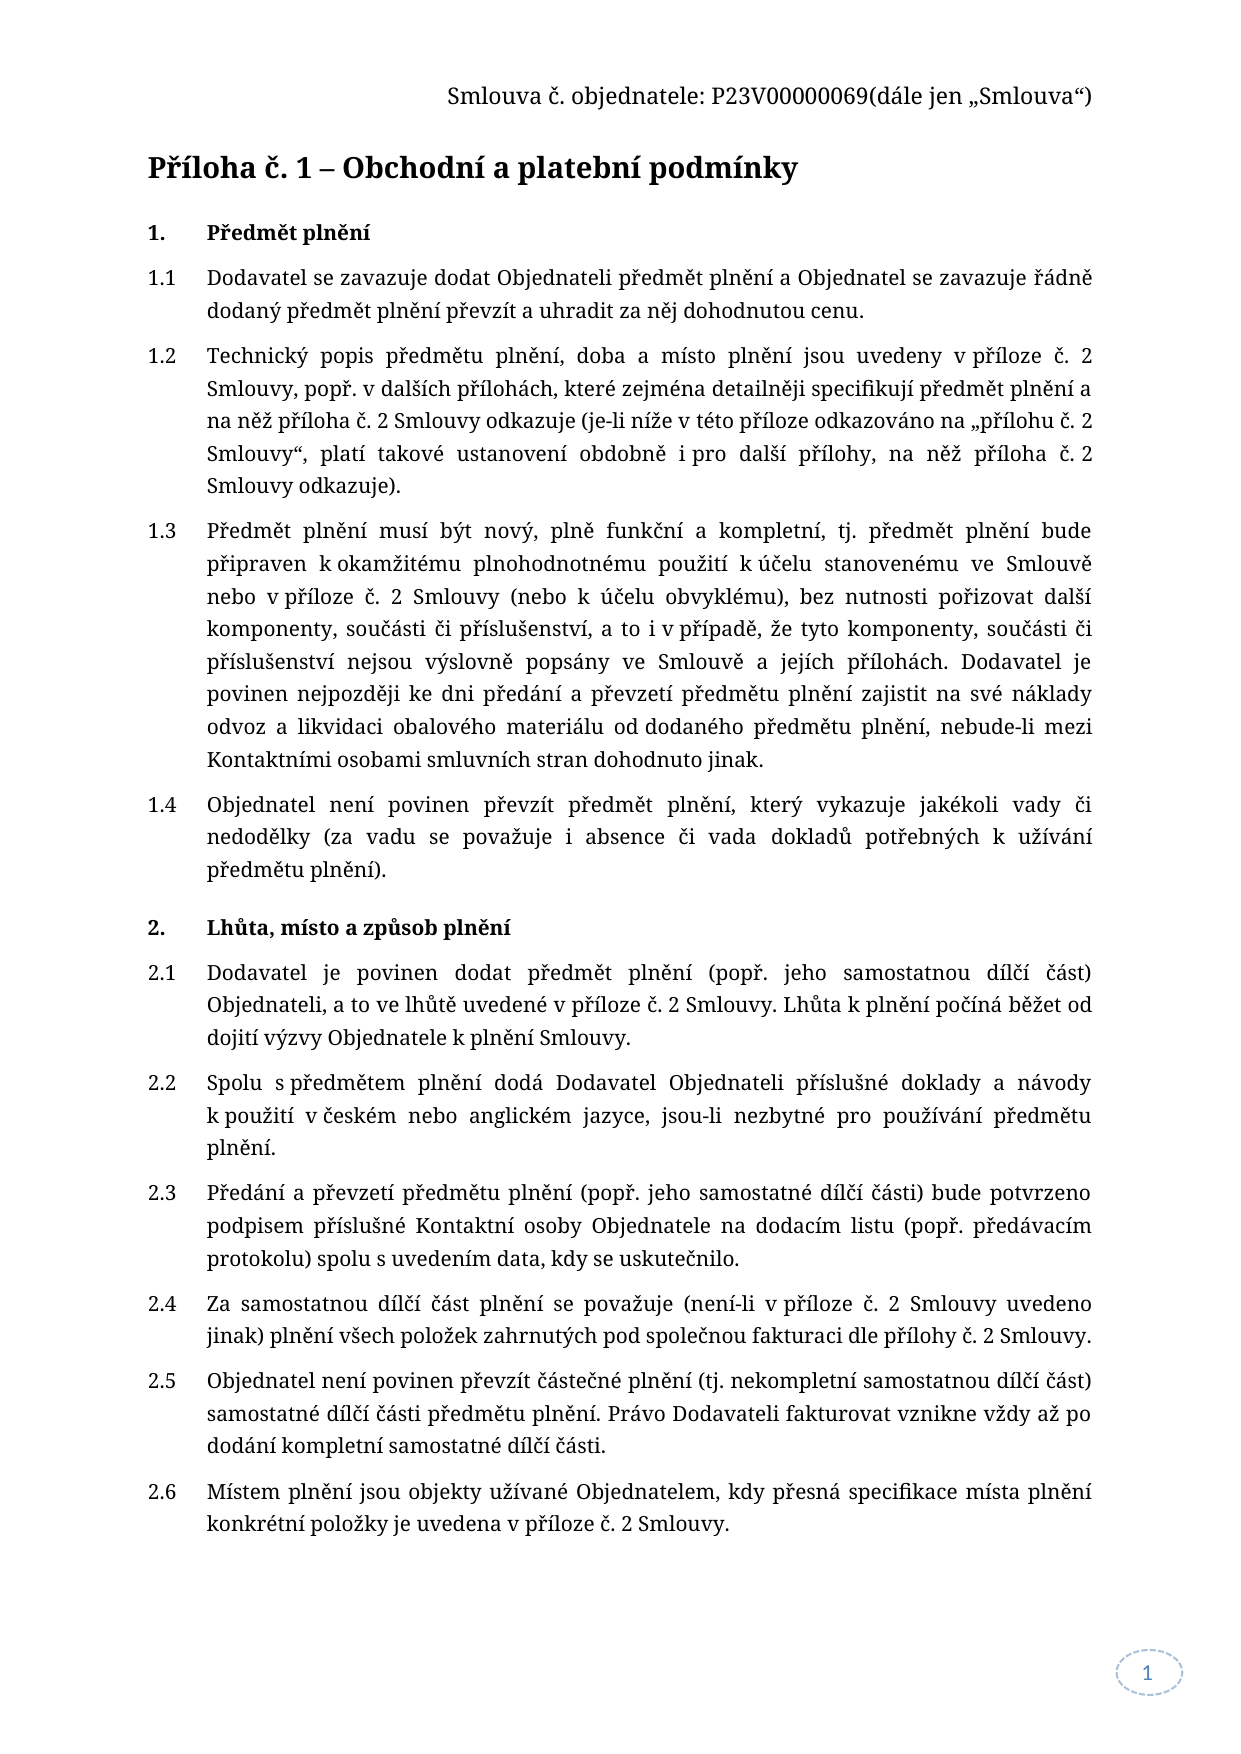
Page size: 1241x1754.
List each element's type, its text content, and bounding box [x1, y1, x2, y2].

list Za samostatnou dílčí část plnění se považuje (není-li v příloze č. 2 Smlouvy uvedeno jinak) plnění všech položek zahrnutých pod společnou fakturaci dle přílohy č. 2 Smlouvy. [148, 1289, 1093, 1350]
list Technický popis předmětu plnění, doba a místo plnění jsou uvedeny v příloze č. 2 Smlouvy, popř. v dalších přílohách, které zejména detailněji specifikují předmět plnění a na něž příloha č. 2 Smlouvy odkazuje (je-li níže v této příloze odkazováno na „přílohu č. 2 Smlouvy“, platí takové ustanovení obdobně i pro další přílohy, na něž příloha č. 2 Smlouvy odkazuje). [148, 341, 1093, 500]
text Příloha č. 1 – Obchodní a platební podmínky [148, 148, 1093, 187]
list Objednatel není povinen převzít předmět plnění, který vykazuje jakékoli vady či nedodělky (za vadu se považuje i absence či vada dokladů potřebných k užívání předmětu plnění). [148, 790, 1093, 883]
list Lhůta, místo a způsob plnění [148, 913, 1093, 941]
list Místem plnění jsou objekty užívané Objednatelem, kdy přesná specifikace místa plnění konkrétní položky je uvedena v příloze č. 2 Smlouvy. [148, 1477, 1093, 1538]
list Spolu s předmětem plnění dodá Dodavatel Objednateli příslušné doklady a návody k použití v českém nebo anglickém jazyce, jsou-li nezbytné pro používání předmětu plnění. [148, 1068, 1093, 1162]
list Předmět plnění musí být nový, plně funkční a kompletní, tj. předmět plnění bude připraven k okamžitému plnohodnotnému použití k účelu stanovenému ve Smlouvě nebo v příloze č. 2 Smlouvy (nebo k účelu obvyklému), bez nutnosti pořizovat další komponenty, součásti či příslušenství, a to i v případě, že tyto komponenty, součásti či příslušenství nejsou výslovně popsány ve Smlouvě a jejích přílohách. Dodavatel je povinen nejpozději ke dni předání a převzetí předmětu plnění zajistit na své náklady odvoz a likvidaci obalového materiálu od dodaného předmětu plnění, nebude-li mezi Kontaktními osobami smluvních stran dohodnuto jinak. [148, 517, 1093, 773]
list Dodavatel se zavazuje dodat Objednateli předmět plnění a Objednatel se zavazuje řádně dodaný předmět plnění převzít a uhradit za něj dohodnutou cenu. [148, 263, 1093, 324]
list Objednatel není povinen převzít částečné plnění (tj. nekompletní samostatnou dílčí část) samostatné dílčí části předmětu plnění. Právo Dodavateli fakturovat vznikne vždy až po dodání kompletní samostatné dílčí části. [148, 1366, 1093, 1460]
list Dodavatel je povinen dodat předmět plnění (popř. jeho samostatnou dílčí část) Objednateli, a to ve lhůtě uvedené v příloze č. 2 Smlouvy. Lhůta k plnění počíná běžet od dojití výzvy Objednatele k plnění Smlouvy. [148, 958, 1093, 1051]
list Předání a převzetí předmětu plnění (popř. jeho samostatné dílčí části) bude potvrzeno podpisem příslušné Kontaktní osoby Objednatele na dodacím listu (popř. předávacím protokolu) spolu s uvedením data, kdy se uskutečnilo. [148, 1178, 1093, 1272]
list Předmět plnění [148, 218, 1093, 247]
